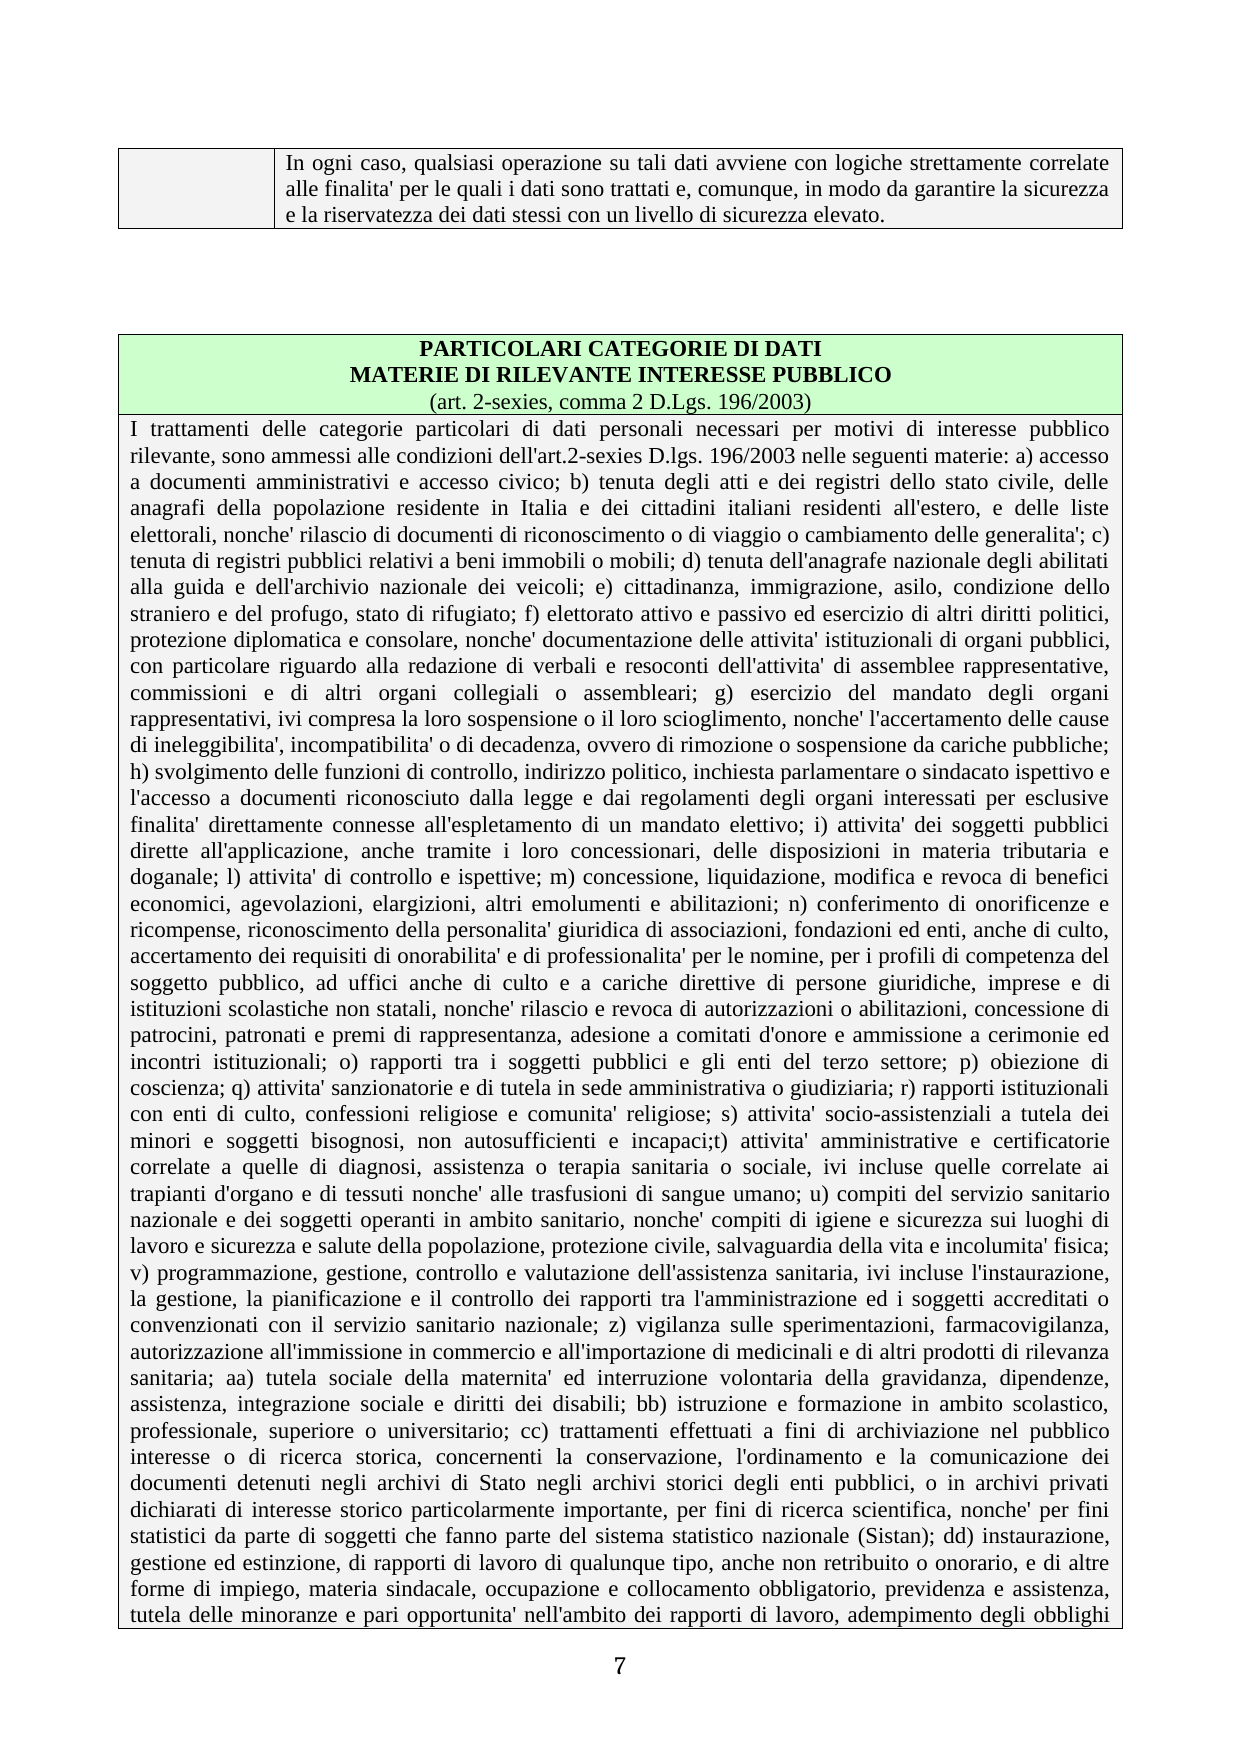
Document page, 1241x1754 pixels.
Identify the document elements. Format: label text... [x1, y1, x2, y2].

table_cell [275, 149, 1122, 228]
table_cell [119, 149, 274, 228]
table_header PARTICOLARI CATEGORIE DI DATI MATERIE DI RILEVANTE INTERESSE PUBBLICO (art. 2-sexies, comma 2 D.Lgs. 196/2003) [119, 335, 1122, 414]
